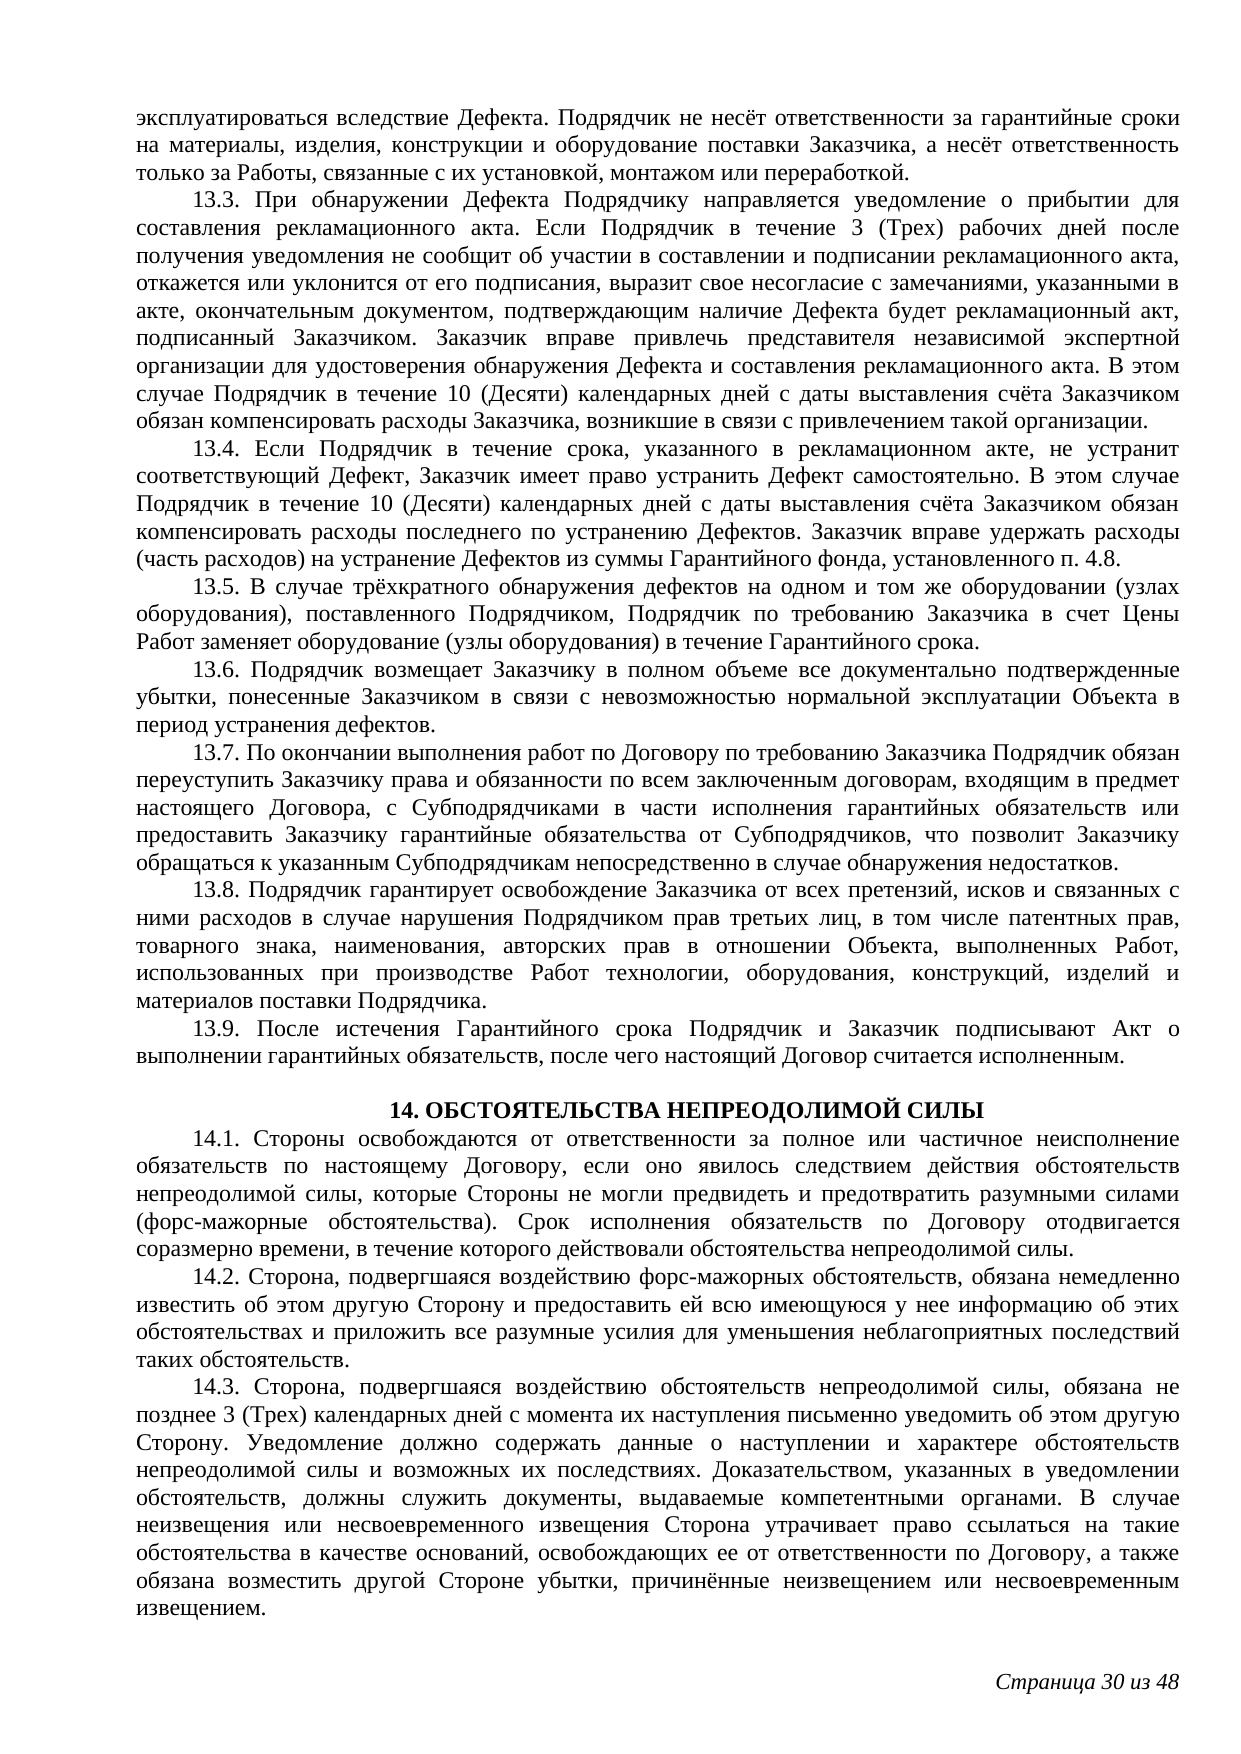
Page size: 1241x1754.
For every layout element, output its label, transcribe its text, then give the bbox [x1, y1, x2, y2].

text 13.4. Если Подрядчик в течение срока, указанного в рекламационном акте, не устранит соответствующий Дефект, Заказчик имеет право устранить Дефект самостоятельно. В этом случае Подрядчик в течение 10 (Десяти) календарных дней с даты выставления счёта Заказчиком обязан компенсировать расходы последнего по устранению Дефектов. Заказчик вправе удержать расходы (часть расходов) на устранение Дефектов из суммы Гарантийного фонда, установленного п. 4.8. [136, 434, 1181, 572]
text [136, 103, 1181, 185]
text 13.8. Подрядчик гарантирует освобождение Заказчика от всех претензий, исков и связанных с ними расходов в случае нарушения Подрядчиком прав третьих лиц, в том числе патентных прав, товарного знака, наименования, авторских прав в отношении Объекта, выполненных Работ, использованных при производстве Работ технологии, оборудования, конструкций, изделий и материалов поставки Подрядчика. [136, 876, 1181, 1013]
list 13.5. В случае трёхкратного обнаружения дефектов на одном и том же оборудовании (узлах оборудования), поставленного Подрядчиком, Подрядчик по требованию Заказчика в счет Цены Работ заменяет оборудование (узлы оборудования) в течение Гарантийного срока. [136, 572, 1181, 655]
list 13.6. Подрядчик возмещает Заказчику в полном объеме все документально подтвержденные убытки, понесенные Заказчиком в связи с невозможностью нормальной эксплуатации Объекта в период устранения дефектов. [136, 655, 1181, 737]
text 14. ОБСТОЯТЕЛЬСТВА НЕПРЕОДОЛИМОЙ СИЛЫ [136, 1096, 1181, 1124]
text 13.3. При обнаружении Дефекта Подрядчику направляется уведомление о прибытии для составления рекламационного акта. Если Подрядчик в течение 3 (Трех) рабочих дней после получения уведомления не сообщит об участии в составлении и подписании рекламационного акта, откажется или уклонится от его подписания, выразит свое несогласие с замечаниями, указанными в акте, окончательным документом, подтверждающим наличие Дефекта будет рекламационный акт, подписанный Заказчиком. Заказчик вправе привлечь представителя независимой экспертной организации для удостоверения обнаружения Дефекта и составления рекламационного акта. В этом случае Подрядчик в течение 10 (Десяти) календарных дней с даты выставления счёта Заказчиком обязан компенсировать расходы Заказчика, возникшие в связи с привлечением такой организации. [136, 185, 1181, 434]
text 14.3. Сторона, подвергшаяся воздействию обстоятельств непреодолимой силы, обязана не позднее 3 (Трех) календарных дней с момента их наступления письменно уведомить об этом другую Сторону. Уведомление должно содержать данные о наступлении и характере обстоятельств непреодолимой силы и возможных их последствиях. Доказательством, указанных в уведомлении обстоятельств, должны служить документы, выдаваемые компетентными органами. В случае неизвещения или несвоевременного извещения Сторона утрачивает право ссылаться на такие обстоятельства в качестве оснований, освобождающих ее от ответственности по Договору, а также обязана возместить другой Стороне убытки, причинённые неизвещением или несвоевременным извещением. [136, 1372, 1181, 1621]
text 14.1. Стороны освобождаются от ответственности за полное или частичное неисполнение обязательств по настоящему Договору, если оно явилось следствием действия обстоятельств непреодолимой силы, которые Стороны не могли предвидеть и предотвратить разумными силами (форс-мажорные обстоятельства). Срок исполнения обязательств по Договору отодвигается соразмерно времени, в течение которого действовали обстоятельства непреодолимой силы. [136, 1124, 1181, 1262]
text 14.2. Сторона, подвергшаяся воздействию форс-мажорных обстоятельств, обязана немедленно известить об этом другую Сторону и предоставить ей всю имеющуюся у нее информацию об этих обстоятельствах и приложить все разумные усилия для уменьшения неблагоприятных последствий таких обстоятельств. [136, 1262, 1181, 1372]
list 13.7. По окончании выполнения работ по Договору по требованию Заказчика Подрядчик обязан переуступить Заказчику права и обязанности по всем заключенным договорам, входящим в предмет настоящего Договора, с Субподрядчиками в части исполнения гарантийных обязательств или предоставить Заказчику гарантийные обязательства от Субподрядчиков, что позволит Заказчику обращаться к указанным Субподрядчикам непосредственно в случае обнаружения недостатков. [136, 737, 1181, 876]
text 13.9. После истечения Гарантийного срока Подрядчик и Заказчик подписывают Акт о выполнении гарантийных обязательств, после чего настоящий Договор считается исполненным. [136, 1013, 1181, 1069]
